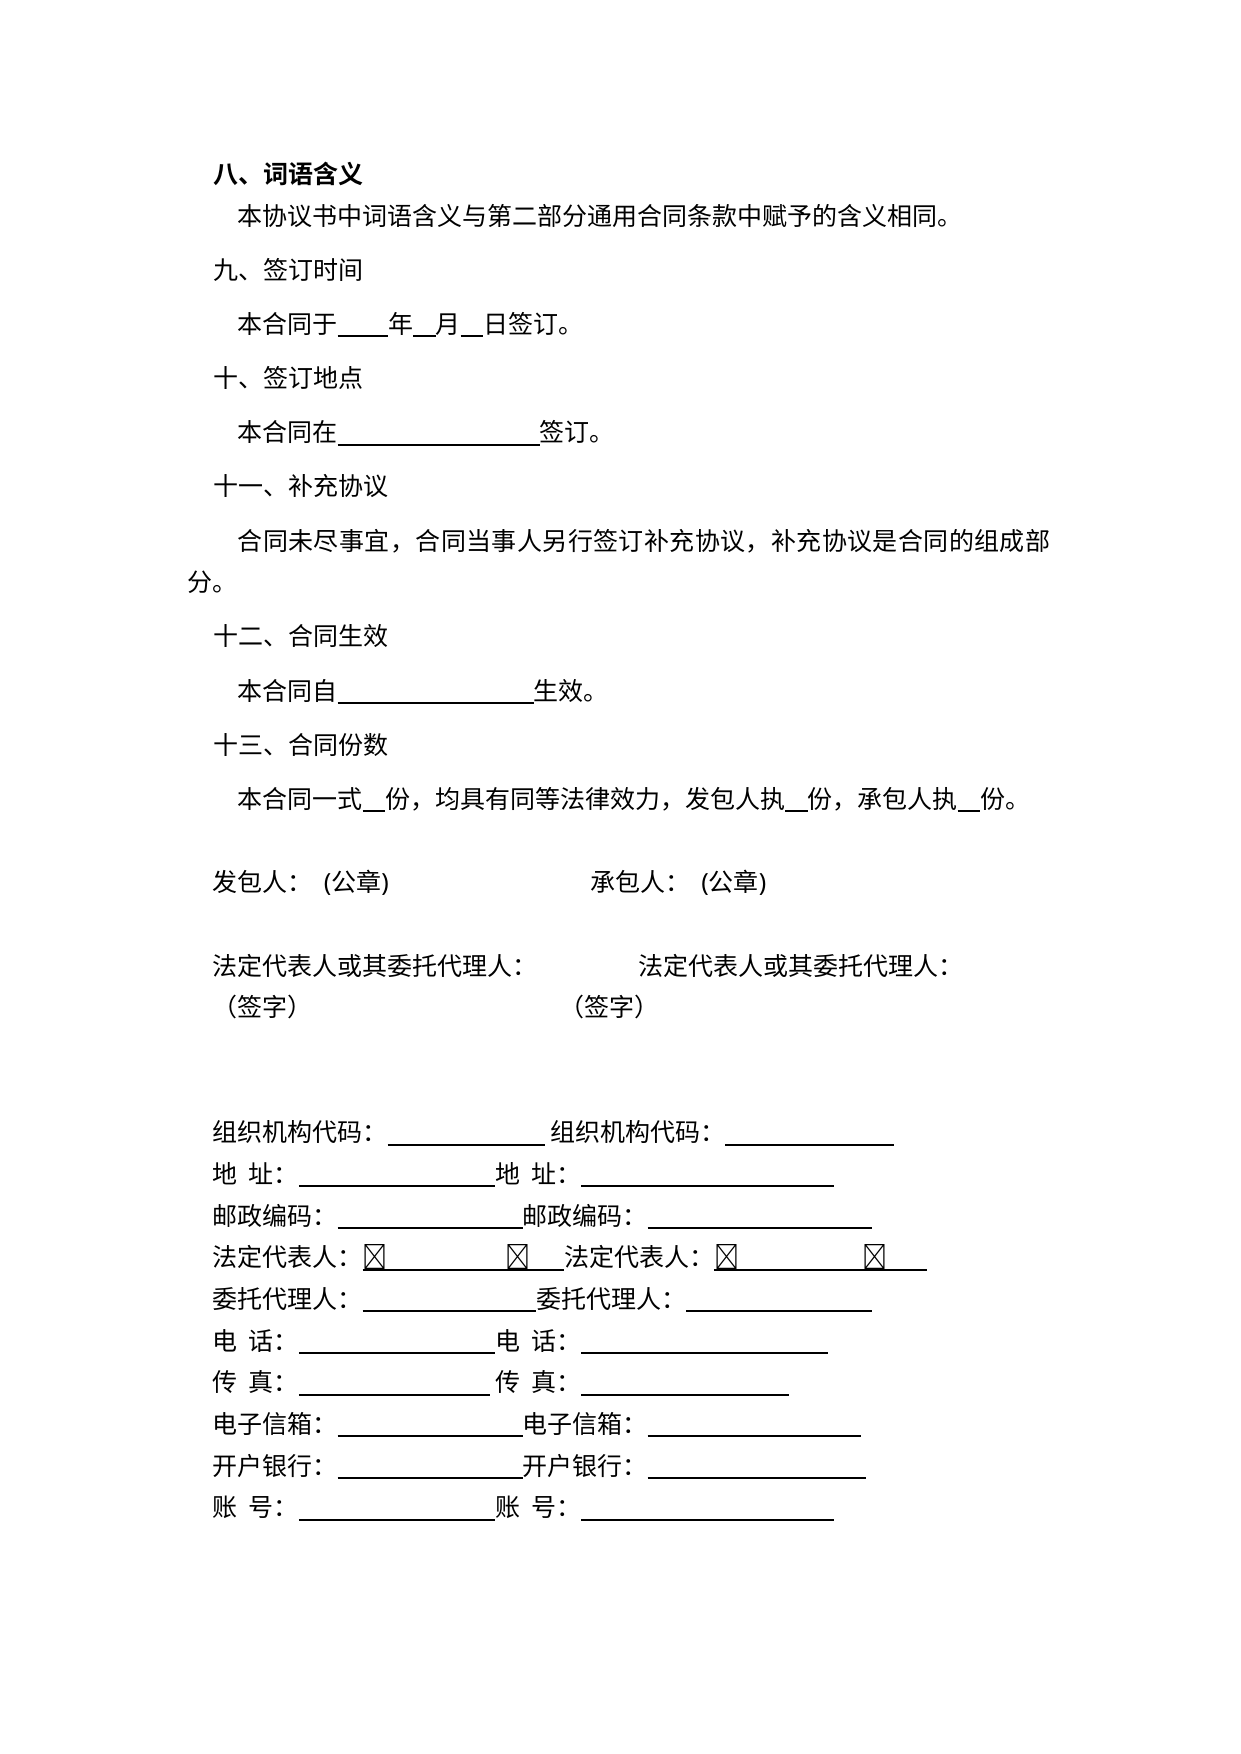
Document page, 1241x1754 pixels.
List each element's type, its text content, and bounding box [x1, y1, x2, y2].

text 地 址： 地 址： [187, 1150, 1053, 1192]
text 九、签订时间 [187, 246, 1053, 287]
text 合同未尽事宜，合同当事人另行签订补充协议，补充协议是合同的组成部分。 [187, 517, 1053, 600]
text （签字） （签字） [187, 983, 1053, 1025]
text 法定代表人：  法定代表人：  [187, 1233, 1053, 1275]
text 本合同于 年 月 日签订。 [187, 300, 1053, 342]
text 十、签订地点 [187, 354, 1053, 396]
text 十一、补充协议 [187, 462, 1053, 504]
text 十二、合同生效 [187, 612, 1053, 654]
text 组织机构代码： 组织机构代码： [187, 1108, 1053, 1150]
text 十三、合同份数 [187, 721, 1053, 762]
text 发包人： (公章) 承包人： (公章) [187, 858, 1053, 900]
text 账 号： 账 号： [187, 1483, 1053, 1525]
text 本合同在 签订。 [187, 408, 1053, 450]
text 法定代表人或其委托代理人： 法定代表人或其委托代理人： [187, 942, 1053, 983]
text 传 真： 传 真： [187, 1358, 1053, 1400]
text 电子信箱： 电子信箱： [187, 1400, 1053, 1442]
text 本合同自 生效。 [187, 667, 1053, 708]
text 开户银行： 开户银行： [187, 1442, 1053, 1483]
text 电 话： 电 话： [187, 1317, 1053, 1358]
text 委托代理人： 委托代理人： [187, 1275, 1053, 1317]
text 本合同一式 份，均具有同等法律效力，发包人执 份，承包人执 份。 [187, 775, 1053, 817]
text 八、词语含义 [187, 150, 1053, 192]
text 本协议书中词语含义与第二部分通用合同条款中赋予的含义相同。 [187, 192, 1053, 233]
text 邮政编码： 邮政编码： [187, 1192, 1053, 1233]
